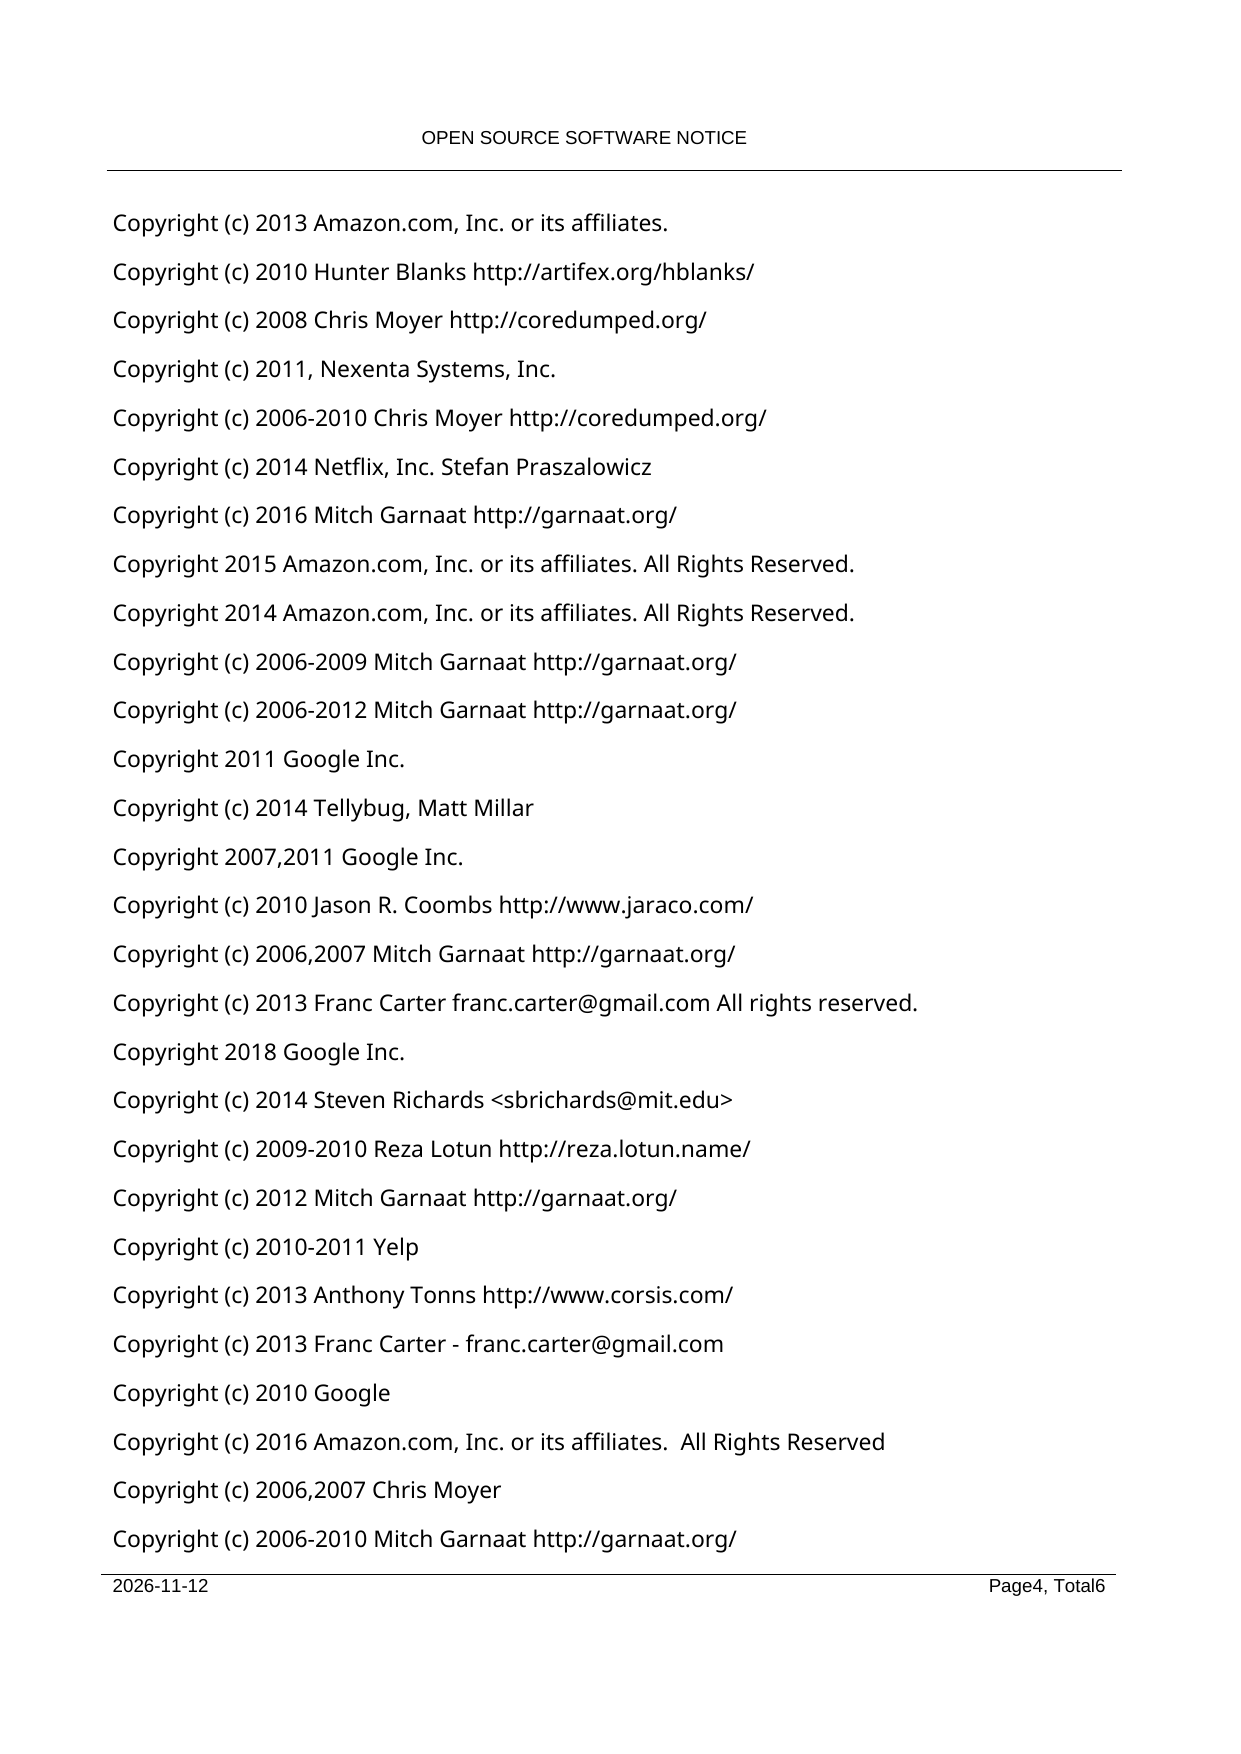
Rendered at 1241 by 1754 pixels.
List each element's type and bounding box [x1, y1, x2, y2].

text [112, 206, 1128, 1555]
